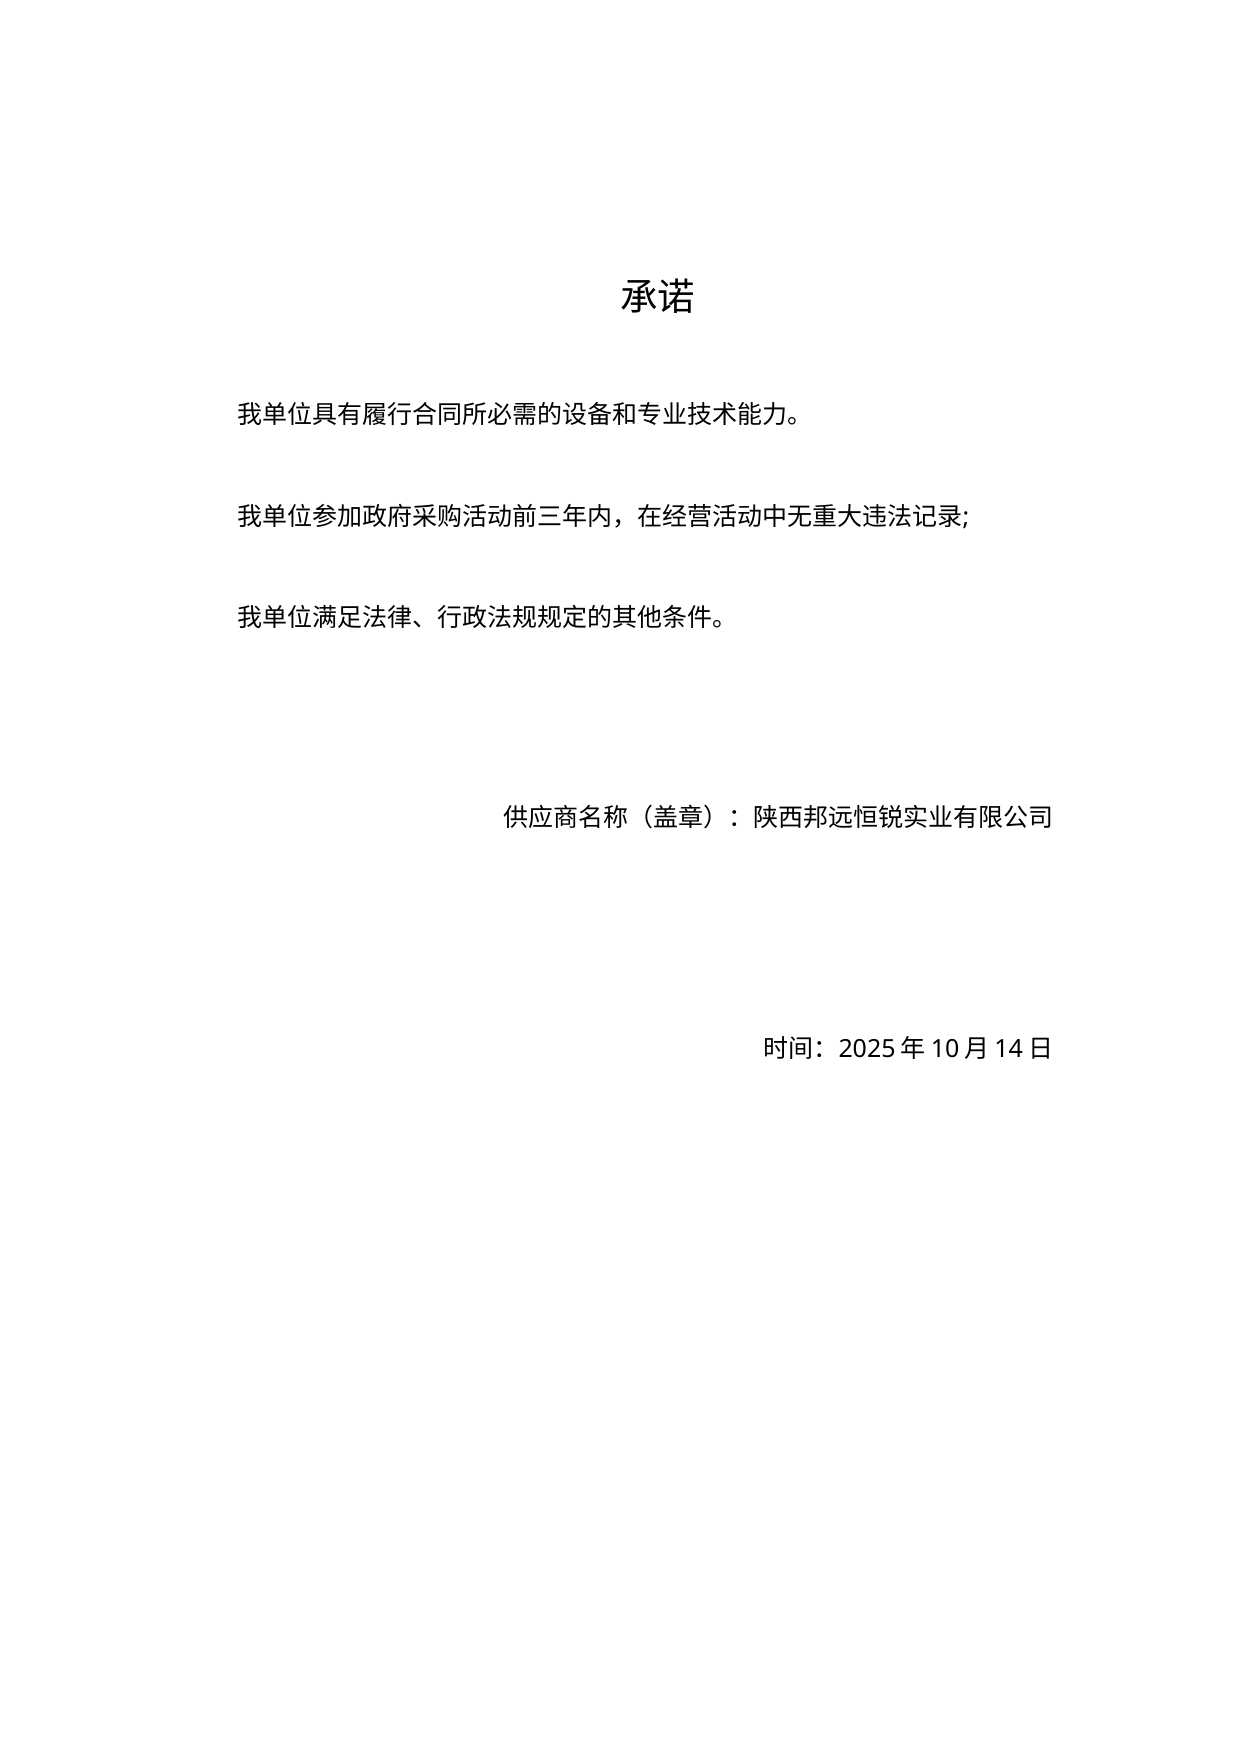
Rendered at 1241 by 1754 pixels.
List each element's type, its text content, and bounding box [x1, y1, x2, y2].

text 我单位具有履行合同所必需的设备和专业技术能力。 [187, 380, 1053, 445]
text 承诺 [187, 261, 1053, 326]
text 时间：2025年10月14日 [187, 1014, 1053, 1079]
text 我单位参加政府采购活动前三年内，在经营活动中无重大违法记录; [187, 482, 1053, 547]
text 我单位满足法律、行政法规规定的其他条件。 [187, 583, 1053, 648]
text 供应商名称（盖章）：陕西邦远恒锐实业有限公司 [187, 783, 1053, 848]
